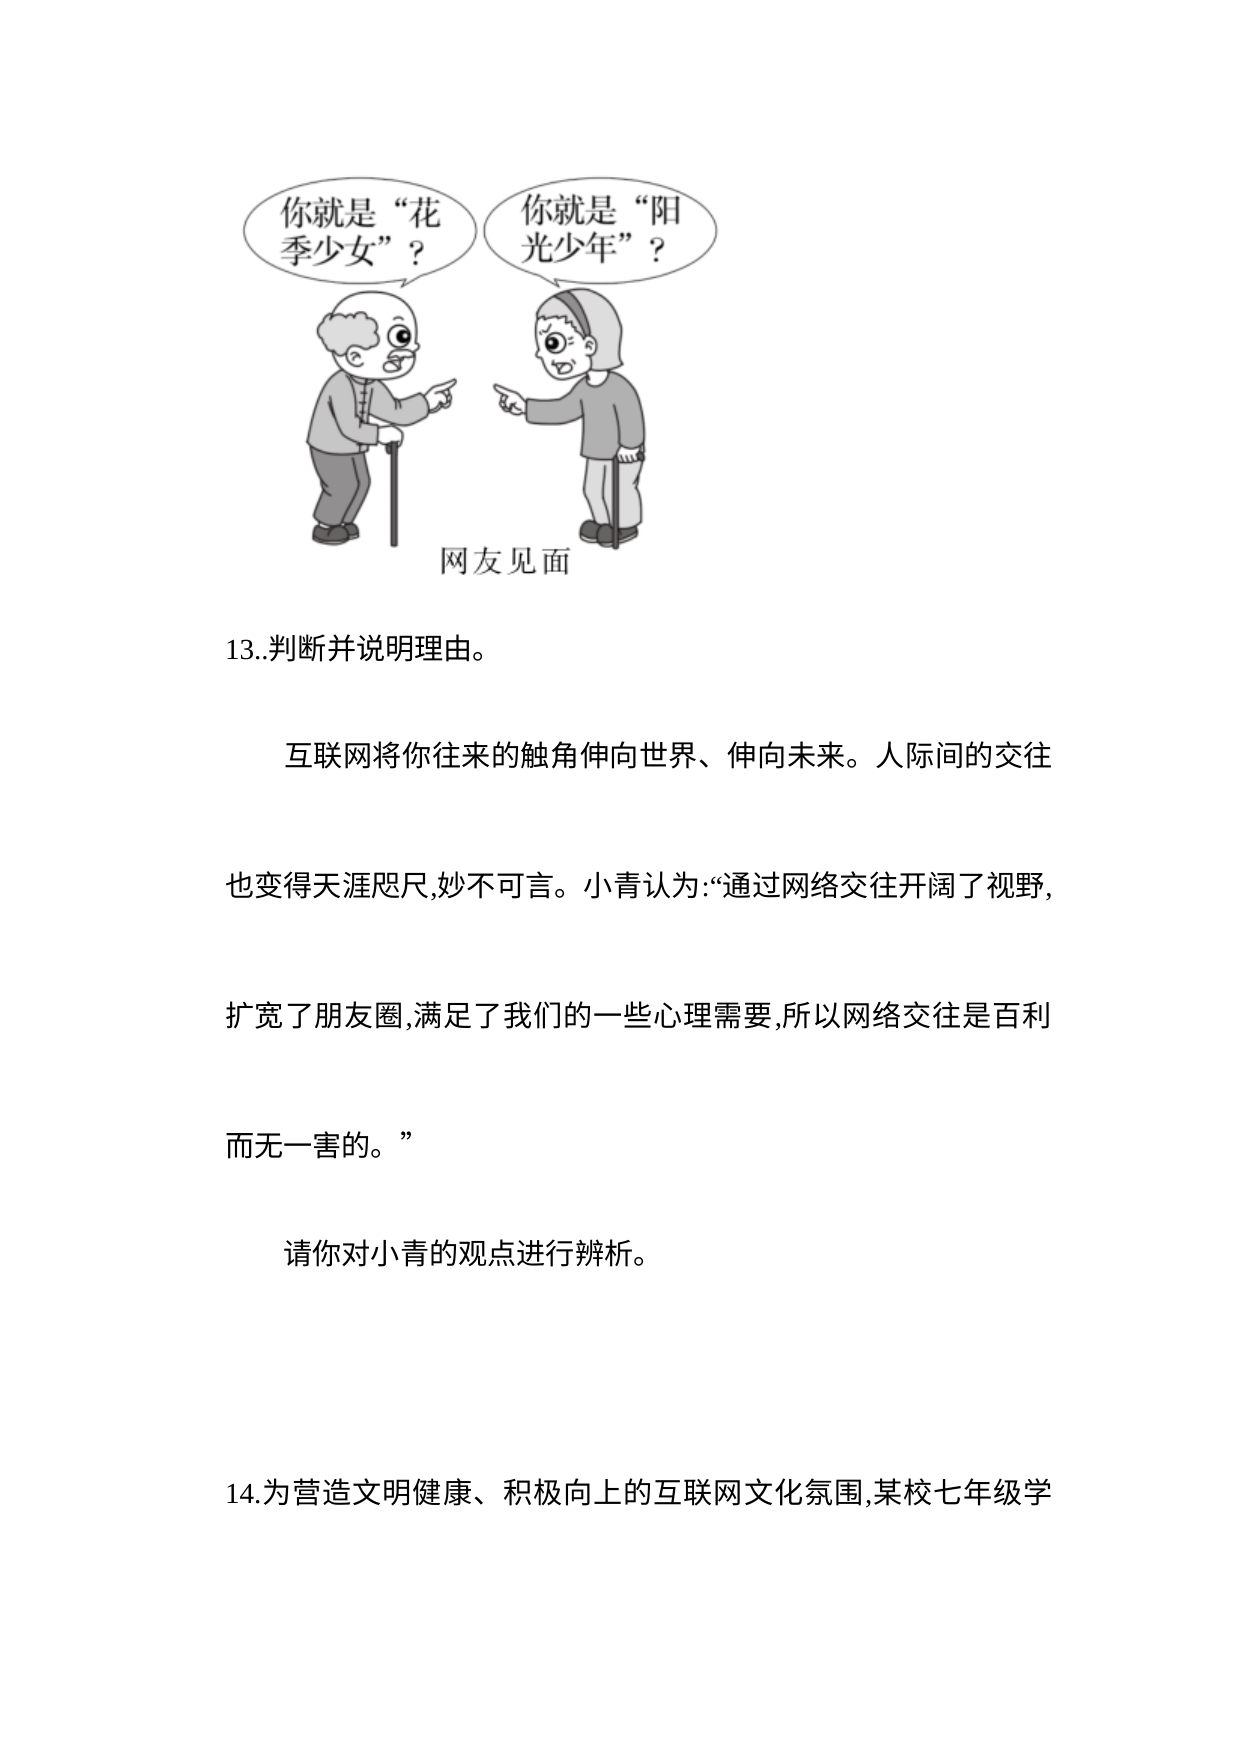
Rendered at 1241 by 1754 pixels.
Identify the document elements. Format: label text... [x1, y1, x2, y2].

text 请你对小青的观点进行辨析。 [225, 1219, 1053, 1284]
picture [224, 162, 729, 584]
text 13..判断并说明理由。 [225, 614, 1053, 679]
text 互联网将你往来的触角伸向世界、伸向未来。人际间的交往也变得天涯咫尺,妙不可言。小青认为:“通过网络交往开阔了视野,扩宽了朋友圈,满足了我们的一些心理需要,所以网络交往是百利而无一害的。” [225, 722, 1053, 1177]
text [225, 1458, 1053, 1523]
